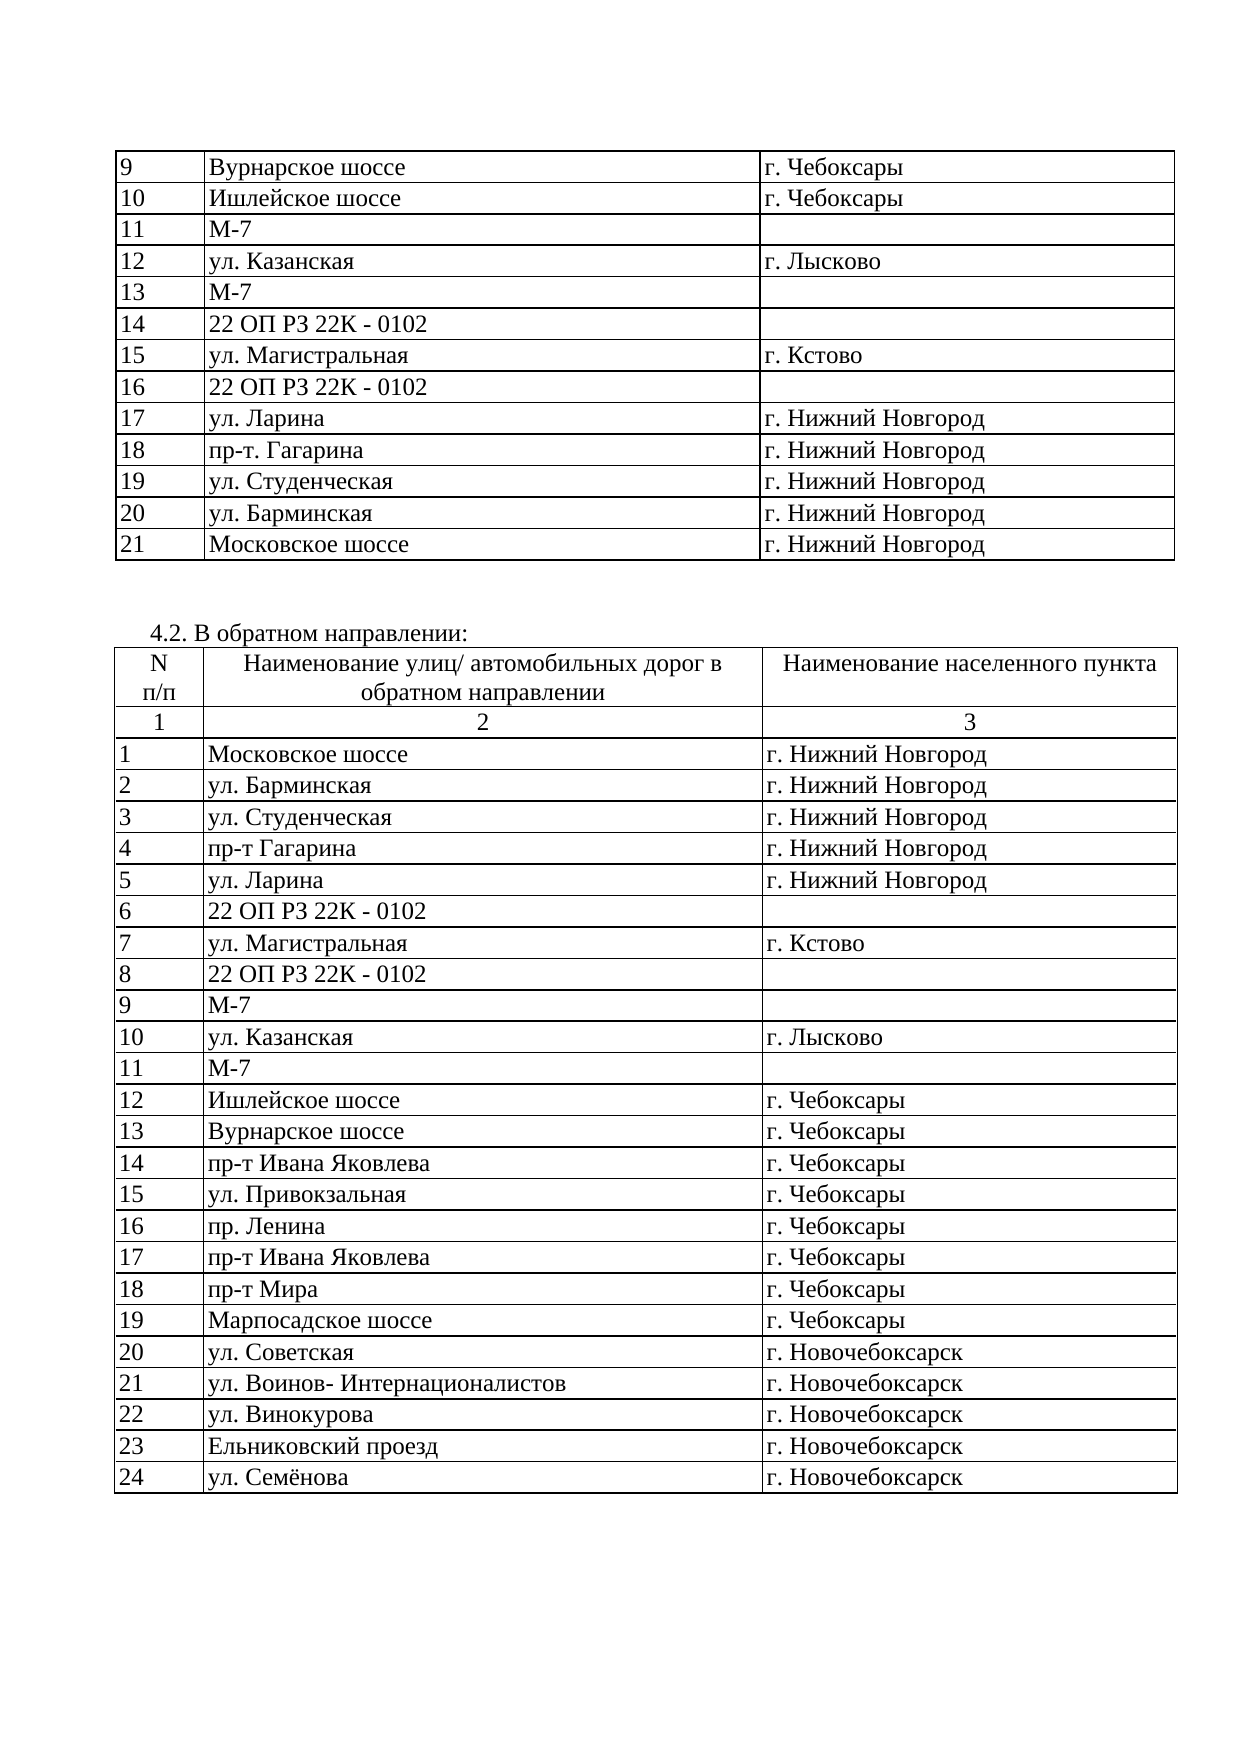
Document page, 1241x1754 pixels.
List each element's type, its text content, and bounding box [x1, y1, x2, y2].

table_cell г. Нижний Новгород [763, 769, 1177, 800]
table_cell пр. Ленина [204, 1211, 762, 1241]
table_cell ул. Магистральная [205, 340, 759, 370]
table_cell 12 [117, 246, 204, 276]
table_cell М-7 [204, 1053, 762, 1083]
table_cell Марпосадское шоссе [204, 1305, 762, 1335]
table_cell ул. Студенческая [205, 466, 759, 496]
table_cell 8 [115, 959, 203, 989]
table_cell [761, 372, 1174, 402]
table_cell 22 ОП РЗ 22К - 0102 [205, 309, 759, 339]
table_cell 18 [115, 1273, 203, 1303]
table_cell 17 [117, 403, 204, 433]
table_cell 9 [117, 152, 204, 181]
table_cell 17 [115, 1242, 203, 1272]
table_header N п/п [115, 648, 203, 706]
table_cell 2 [204, 707, 762, 737]
table_cell 13 [117, 277, 204, 307]
table_cell г. Чебоксары [761, 152, 1174, 181]
table_cell г. Новочебоксарск [763, 1429, 1177, 1461]
table_cell ул. Винокурова [204, 1400, 762, 1429]
table_cell 3 [115, 801, 203, 832]
table_cell г. Новочебоксарск [763, 1366, 1177, 1398]
table_cell ул. Советская [204, 1337, 762, 1366]
table_cell 21 [117, 529, 204, 559]
table_cell г. Новочебоксарск [763, 1398, 1177, 1429]
table_cell г. Чебоксары [763, 1146, 1177, 1178]
table_cell 14 [115, 1147, 203, 1178]
table_cell 22 [115, 1399, 203, 1429]
table_cell 1 [115, 738, 203, 769]
table_cell 24 [115, 1462, 203, 1492]
table_cell 9 [115, 990, 203, 1020]
table_cell 15 [117, 340, 204, 370]
table_cell 20 [115, 1336, 203, 1366]
table_cell [763, 989, 1177, 1020]
table_cell г. Нижний Новгород [763, 832, 1177, 863]
table_cell пр-т Мира [204, 1274, 762, 1303]
table_header Наименование населенного пункта [763, 648, 1177, 706]
table_cell ул. Магистральная [204, 928, 762, 957]
table_cell г. Кстово [763, 926, 1177, 957]
table_cell г. Чебоксары [763, 1083, 1177, 1115]
table_cell ул. Казанская [205, 246, 759, 276]
table_cell 7 [115, 927, 203, 957]
table_cell 11 [117, 215, 204, 244]
table_cell 19 [117, 466, 204, 496]
table_cell г. Чебоксары [763, 1304, 1177, 1335]
table_cell г. Нижний Новгород [761, 435, 1174, 464]
table_cell 12 [115, 1084, 203, 1115]
table_cell 4 [115, 833, 203, 863]
text 4.2. В обратном направлении: [150, 618, 1090, 647]
table_cell 10 [117, 183, 204, 213]
table_cell 15 [115, 1179, 203, 1209]
table_cell пр-т Ивана Яковлева [204, 1242, 762, 1272]
table_cell 19 [115, 1305, 203, 1335]
table_cell ул. Ларина [205, 403, 759, 433]
table_cell 5 [115, 864, 203, 894]
table_cell 6 [115, 896, 203, 926]
table_cell 13 [115, 1116, 203, 1146]
table_cell Московское шоссе [204, 739, 762, 769]
table_cell г. Чебоксары [763, 1115, 1177, 1146]
table_cell 2 [115, 770, 203, 800]
table_cell г. Нижний Новгород [763, 800, 1177, 832]
table_cell ул. Барминская [204, 770, 762, 800]
table_cell г. Нижний Новгород [761, 529, 1174, 559]
table_cell пр-т Гагарина [204, 833, 762, 863]
table_cell [761, 277, 1174, 307]
table_cell г. Лысково [763, 1020, 1177, 1052]
table_cell 11 [115, 1053, 203, 1083]
table_cell 22 ОП РЗ 22К - 0102 [204, 896, 762, 926]
table_cell [761, 215, 1174, 244]
table_cell Ишлейское шоссе [204, 1085, 762, 1115]
table_cell ул. Барминская [205, 498, 759, 527]
table_cell [763, 895, 1177, 926]
table_cell г. Чебоксары [763, 1272, 1177, 1303]
table_cell Вурнарское шоссе [205, 152, 759, 181]
table_cell г. Новочебоксарск [763, 1461, 1177, 1492]
table_cell 22 ОП РЗ 22К - 0102 [205, 372, 759, 402]
table_cell М-7 [204, 991, 762, 1020]
table_cell пр-т. Гагарина [205, 435, 759, 464]
table_cell г. Нижний Новгород [761, 466, 1174, 496]
table_cell г. Нижний Новгород [761, 403, 1174, 433]
table_cell ул. Воинов- Интернационалистов [204, 1368, 762, 1398]
table_cell ул. Студенческая [204, 802, 762, 832]
table_cell г. Кстово [761, 340, 1174, 370]
table_cell г. Чебоксары [763, 1241, 1177, 1272]
table_header Наименование улиц/ автомобильных дорог в обратном направлении [204, 648, 762, 706]
table_cell 10 [115, 1021, 203, 1052]
table_cell г. Лысково [761, 246, 1174, 276]
table_cell 23 [115, 1430, 203, 1461]
table_cell ул. Привокзальная [204, 1179, 762, 1209]
table_cell Московское шоссе [205, 529, 759, 559]
table_cell [761, 309, 1174, 339]
table_cell 22 ОП РЗ 22К - 0102 [204, 959, 762, 989]
table_cell 14 [117, 309, 204, 339]
table_cell [763, 958, 1177, 989]
table_cell ул. Казанская [204, 1022, 762, 1052]
table_cell Ишлейское шоссе [205, 183, 759, 213]
table_cell Ельниковский проезд [204, 1431, 762, 1461]
table_cell 16 [115, 1210, 203, 1241]
table_cell г. Нижний Новгород [761, 498, 1174, 527]
table_cell 16 [117, 372, 204, 402]
table_cell г. Чебоксары [763, 1209, 1177, 1241]
table_cell ул. Семёнова [204, 1462, 762, 1492]
table_cell г. Нижний Новгород [763, 737, 1177, 769]
table_cell пр-т Ивана Яковлева [204, 1148, 762, 1178]
table_cell М-7 [205, 277, 759, 307]
table_cell г. Чебоксары [763, 1178, 1177, 1209]
table_cell ул. Ларина [204, 865, 762, 894]
table_cell [763, 1052, 1177, 1083]
table_cell г. Новочебоксарск [763, 1335, 1177, 1366]
table_cell 21 [115, 1368, 203, 1398]
table_cell 18 [117, 435, 204, 464]
table_cell 1 [115, 707, 203, 737]
table_cell г. Чебоксары [761, 183, 1174, 213]
table_cell 20 [117, 498, 204, 527]
table_cell М-7 [205, 215, 759, 244]
table_cell г. Нижний Новгород [763, 863, 1177, 894]
table_cell Вурнарское шоссе [204, 1116, 762, 1146]
table_cell 3 [763, 706, 1177, 737]
